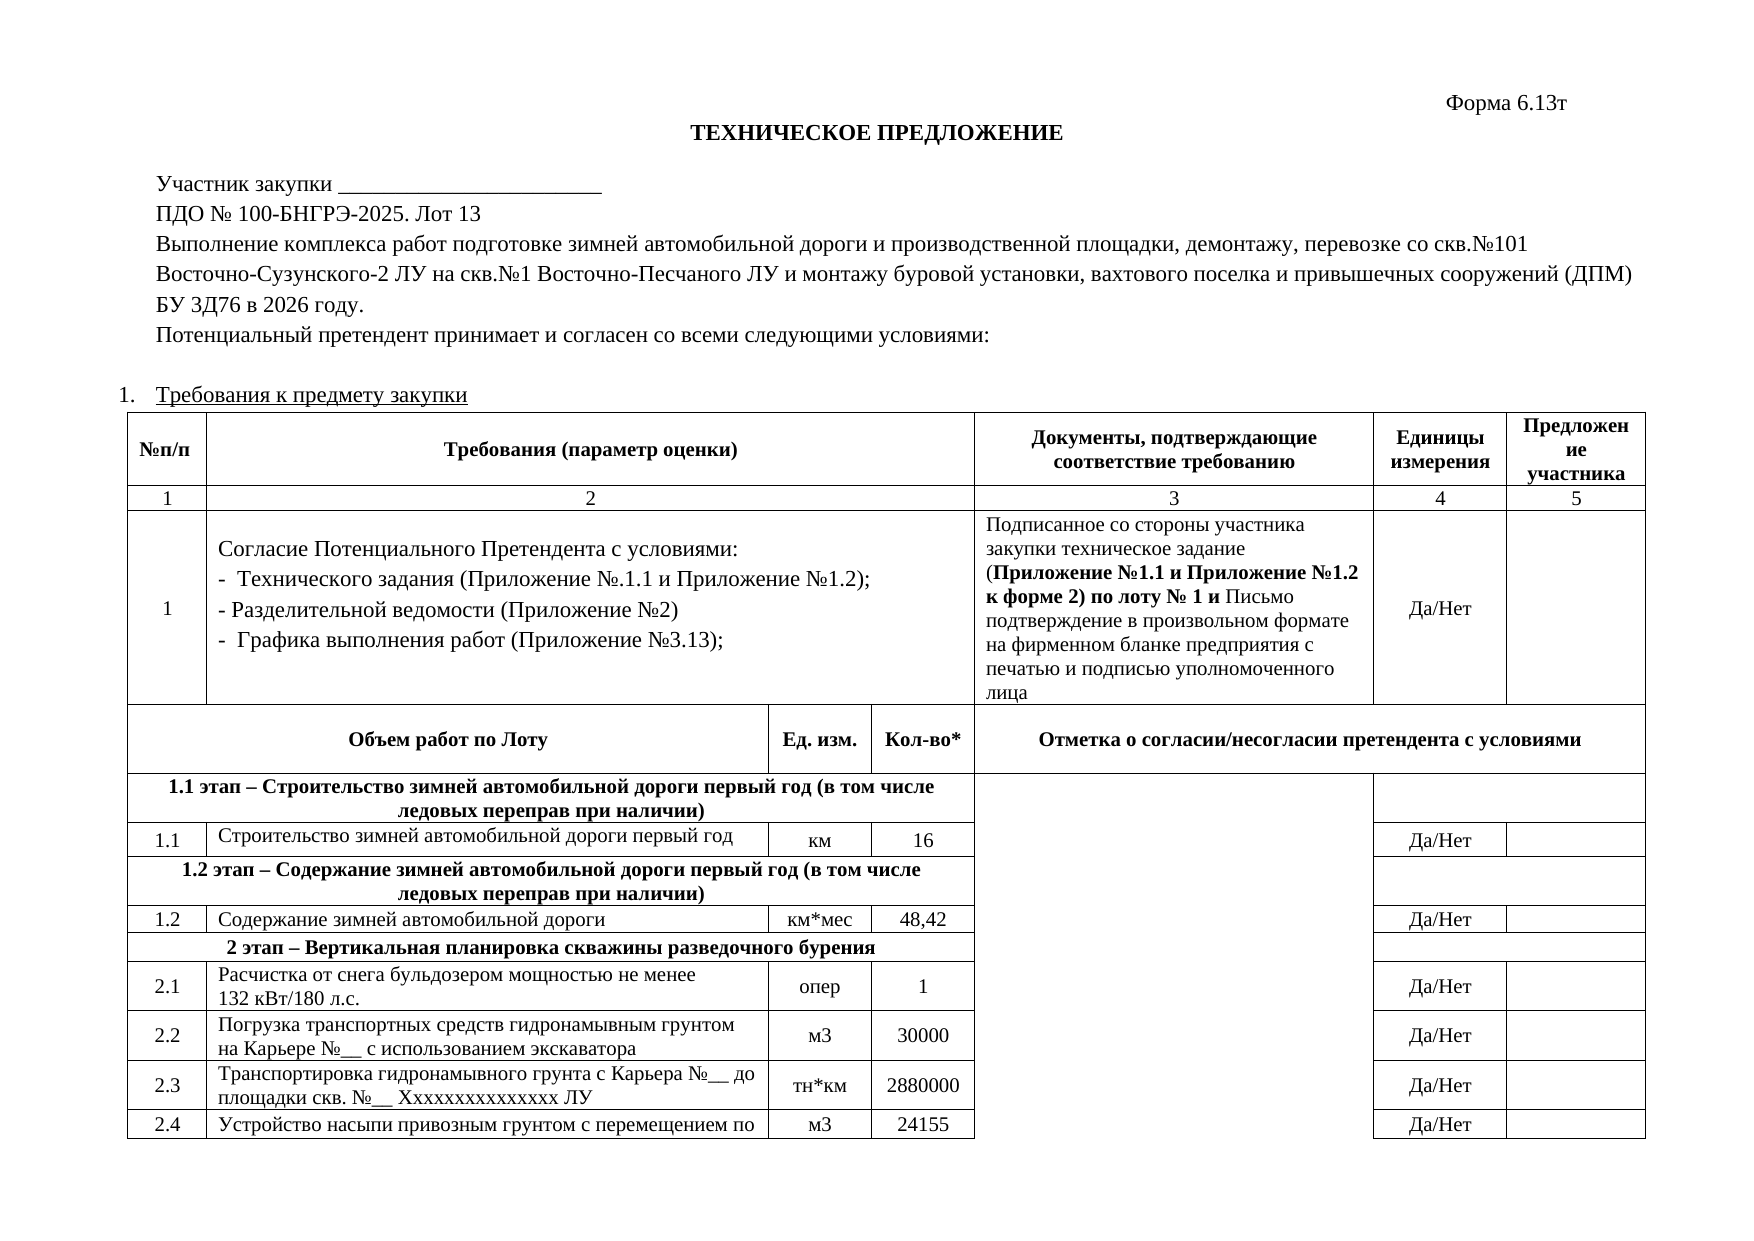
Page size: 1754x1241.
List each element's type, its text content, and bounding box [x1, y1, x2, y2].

table_cell Да/Нет [1374, 1061, 1506, 1109]
table_cell 4 [1374, 486, 1506, 510]
table_cell опер [769, 962, 871, 1010]
table_cell [1507, 1110, 1645, 1138]
table_cell 30000 [872, 1011, 974, 1059]
table_cell м3 [769, 1110, 871, 1138]
table_cell 2 этап – Вертикальная планировка скважины разведочного бурения [128, 933, 974, 961]
table_cell 24155 [872, 1110, 974, 1138]
list Выполнение комплекса работ подготовке зимней автомобильной дороги и производственной площадки, демонтажу, перевозке со скв.№101 Восточно-Сузунского-2 ЛУ на скв.№1 Восточно-Песчаного ЛУ и монтажу буровой установки, вахтового поселка и привышечных сооружений (ДПМ) БУ 3Д76 в 2026 году. [156, 230, 1636, 317]
table_cell 16 [872, 823, 974, 856]
table_cell 2.4 [128, 1110, 206, 1138]
text ТЕХНИЧЕСКОЕ ПРЕДЛОЖЕНИЕ [118, 119, 1636, 145]
table_cell [1507, 962, 1645, 1010]
table_header Предложение участника [1507, 413, 1645, 485]
list Потенциальный претендент принимает и согласен со всеми следующими условиями: [156, 321, 1636, 347]
table_cell 5 [1507, 486, 1645, 510]
table_cell Содержание зимней автомобильной дороги [207, 906, 768, 932]
text Форма 6.13т [1432, 89, 1668, 115]
table_cell Согласие Потенциального Претендента с условиями: - Технического задания (Приложение №.1.1 и Приложение №1.2); - Разделительной ведомости (Приложение №2) - Графика выполнения работ (Приложение №3.13); [207, 511, 974, 704]
table_cell 1 [872, 962, 974, 1010]
table_cell [1507, 906, 1645, 932]
table_cell [1507, 511, 1645, 704]
list Участник закупки _______________________ [156, 170, 1636, 196]
table_cell 3 [975, 486, 1373, 510]
table_cell 2.2 [128, 1011, 206, 1059]
table_cell [1374, 774, 1645, 822]
table_header Требования (параметр оценки) [207, 413, 974, 485]
table_cell 2.3 [128, 1061, 206, 1109]
table_cell 2880000 [872, 1061, 974, 1109]
table_cell 1.1 этап – Строительство зимней автомобильной дороги первый год (в том числе ледовых переправ при наличии) [128, 774, 974, 822]
table_cell 1 [128, 486, 206, 510]
table_cell 1.2 [128, 906, 206, 932]
table_cell Да/Нет [1374, 823, 1506, 856]
table_cell Подписанное со стороны участника закупки техническое задание (Приложение №1.1 и Приложение №1.2 к форме 2) по лоту № 1 и Письмо подтверждение в произвольном формате на фирменном бланке предприятия с печатью и подписью уполномоченного лица [975, 511, 1373, 704]
table_cell 48,42 [872, 906, 974, 932]
table_cell Да/Нет [1374, 906, 1506, 932]
table_header №п/п [128, 413, 206, 485]
table_cell тн*км [769, 1061, 871, 1109]
table_cell [1374, 857, 1645, 905]
list Требования к предмету закупки [118, 381, 1636, 408]
table_header Документы, подтверждающие соответствие требованию [975, 413, 1373, 485]
table_cell [975, 774, 1373, 1138]
table_cell Да/Нет [1374, 1110, 1506, 1138]
table_cell 1.2 этап – Содержание зимней автомобильной дороги первый год (в том числе ледовых переправ при наличии) [128, 857, 974, 905]
table_cell Погрузка транспортных средств гидронамывным грунтом на Карьере №__ с использованием экскаватора [207, 1011, 768, 1059]
table_cell Кол-во* [872, 705, 974, 773]
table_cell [207, 1110, 768, 1138]
table_cell 2 [207, 486, 974, 510]
table_cell Отметка о согласии/несогласии претендента с условиями [975, 705, 1645, 773]
table_cell [1507, 1061, 1645, 1109]
table_cell Да/Нет [1374, 1011, 1506, 1059]
table_cell км [769, 823, 871, 856]
table_cell 1 [128, 511, 206, 704]
table_cell м3 [769, 1011, 871, 1059]
table_cell Расчистка от снега бульдозером мощностью не менее 132 кВт/180 л.с. [207, 962, 768, 1010]
table_cell 2.1 [128, 962, 206, 1010]
table_cell Да/Нет [1374, 962, 1506, 1010]
table_cell [1374, 933, 1645, 961]
table_cell [1507, 823, 1645, 856]
table_cell Транспортировка гидронамывного грунта с Карьера №__ до площадки скв. №__ Ххххххххххххххх ЛУ [207, 1061, 768, 1109]
table_cell Строительство зимней автомобильной дороги первый год [207, 823, 768, 856]
table_cell 1.1 [128, 823, 206, 856]
table_cell км*мес [769, 906, 871, 932]
table_cell Да/Нет [1374, 511, 1506, 704]
table_cell Объем работ по Лоту [128, 705, 768, 773]
list ПДО № 100-БНГРЭ-2025. Лот 13 [156, 200, 1636, 226]
table_cell Ед. изм. [769, 705, 871, 773]
table_cell [1507, 1011, 1645, 1059]
table_header Единицы измерения [1374, 413, 1506, 485]
